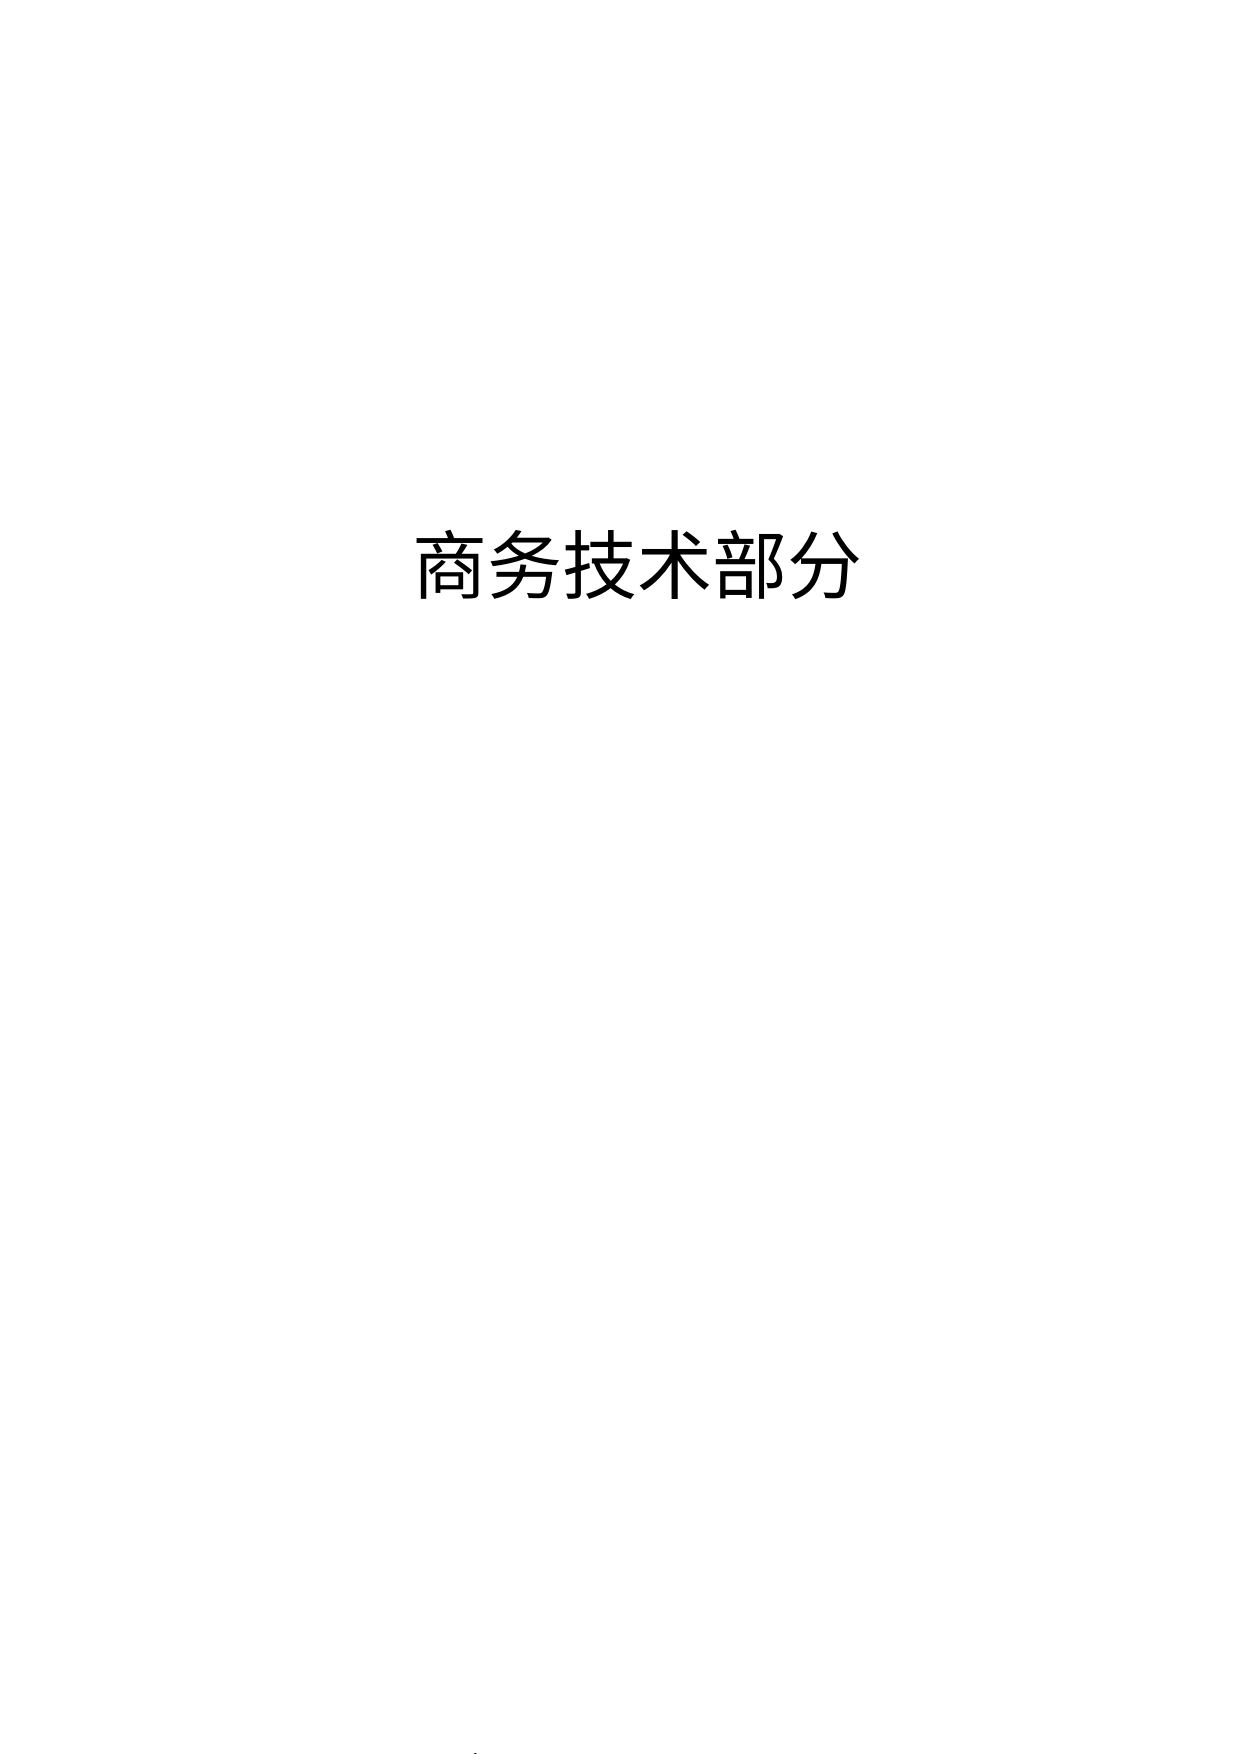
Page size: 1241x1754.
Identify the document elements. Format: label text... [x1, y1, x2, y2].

text 商务技术部分 [187, 507, 1053, 615]
